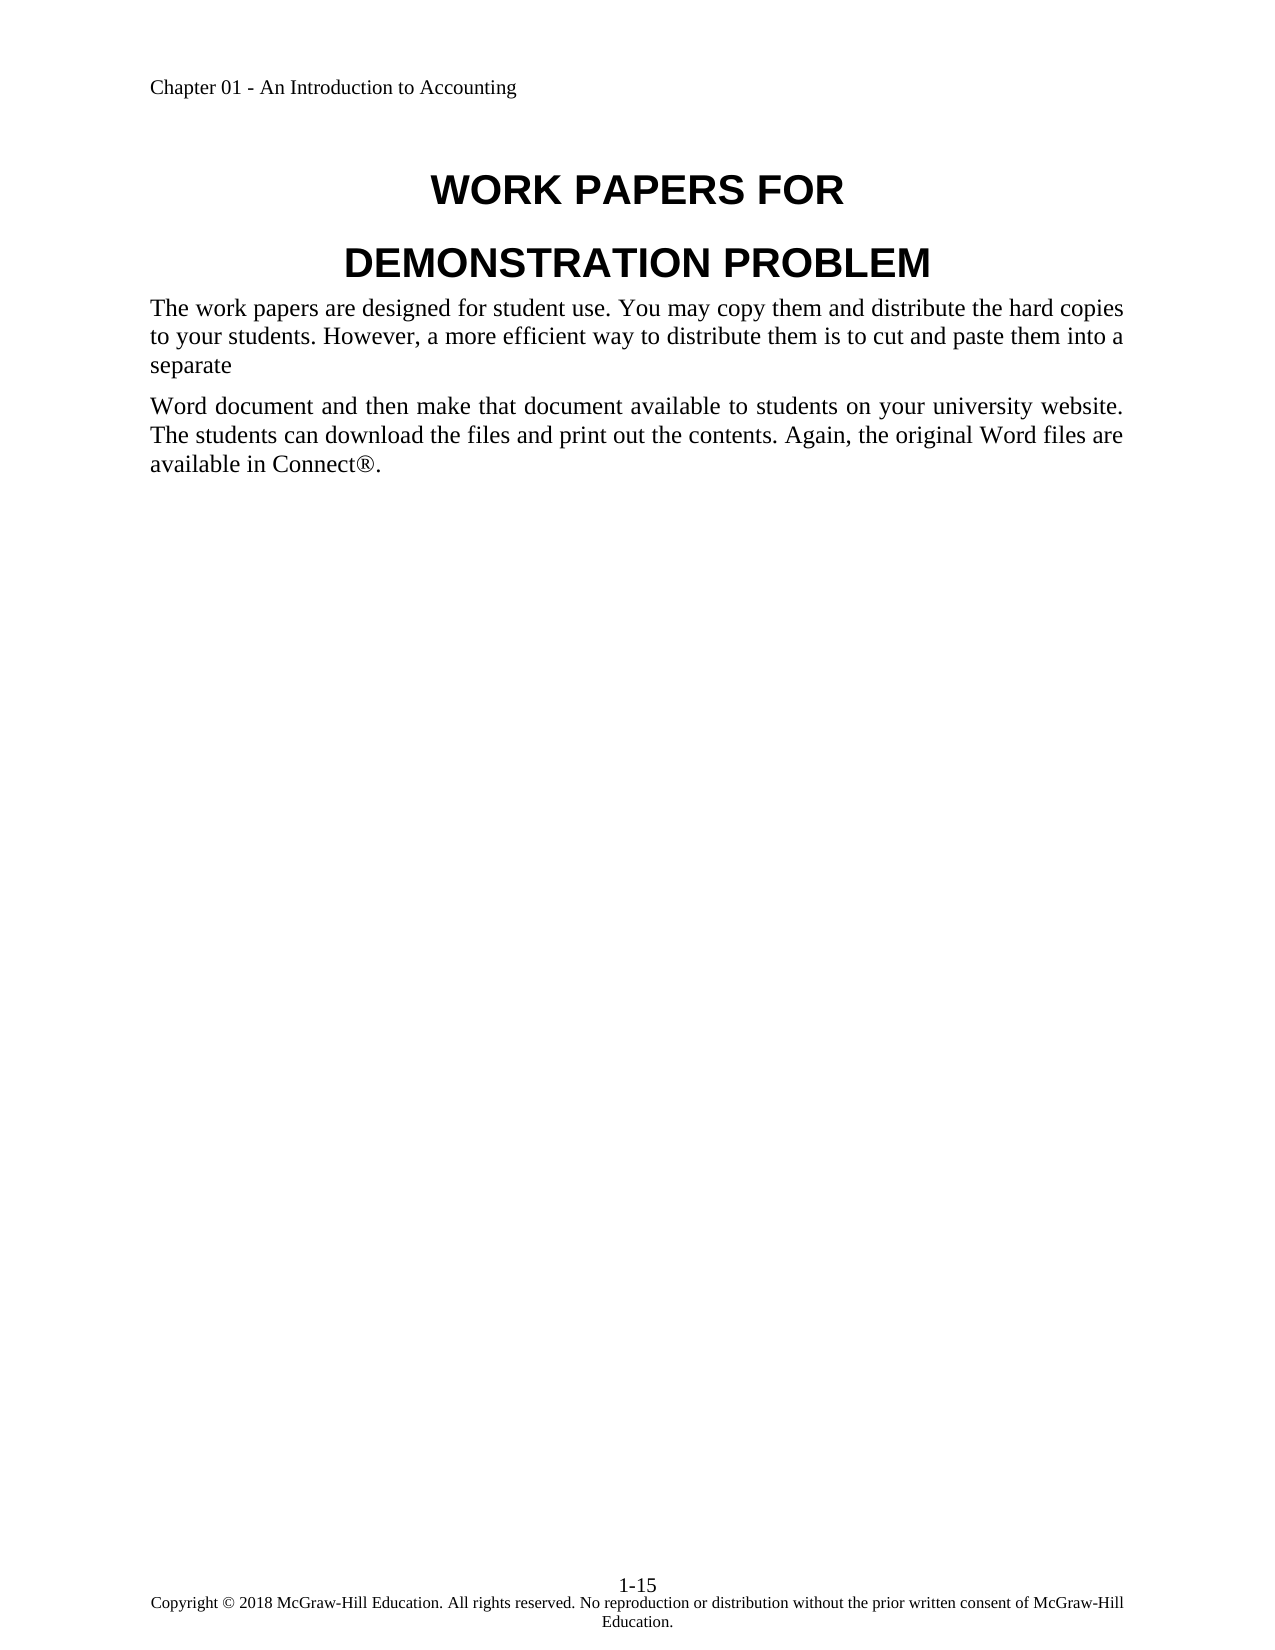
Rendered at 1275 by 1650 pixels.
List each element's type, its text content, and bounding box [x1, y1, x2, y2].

text The work papers are designed for student use. You may copy them and distribute the hard copies to your students. However, a more efficient way to distribute them is to cut and paste them into a separate [150, 293, 1125, 379]
text Word document and then make that document available to students on your university website. The students can download the files and print out the contents. Again, the original Word files are available in Connect. [150, 391, 1125, 478]
subtitle DEMONSTRATION PROBLEM [150, 238, 1125, 286]
subtitle WORK PAPERS FOR [150, 166, 1125, 213]
